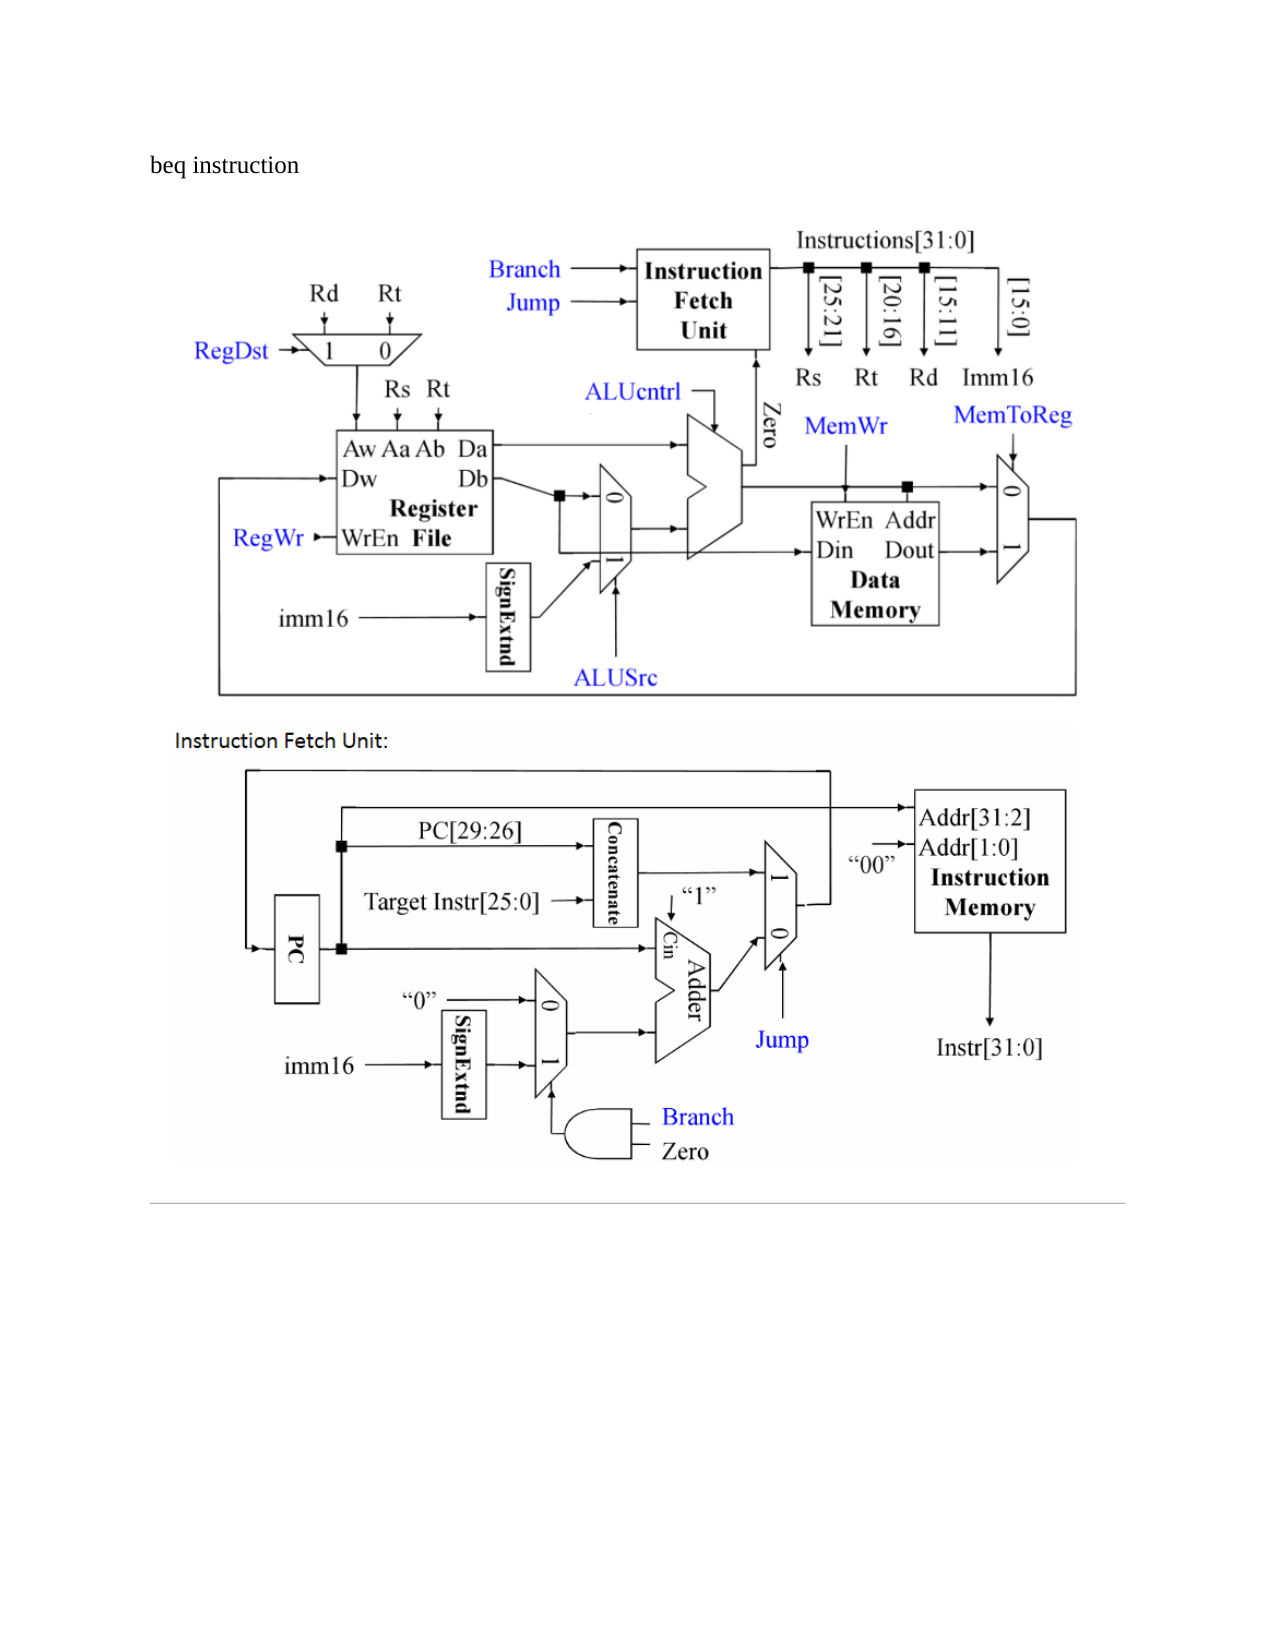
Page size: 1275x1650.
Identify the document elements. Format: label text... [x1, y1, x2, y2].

text beq instruction [150, 150, 1125, 179]
picture [150, 207, 1125, 1204]
